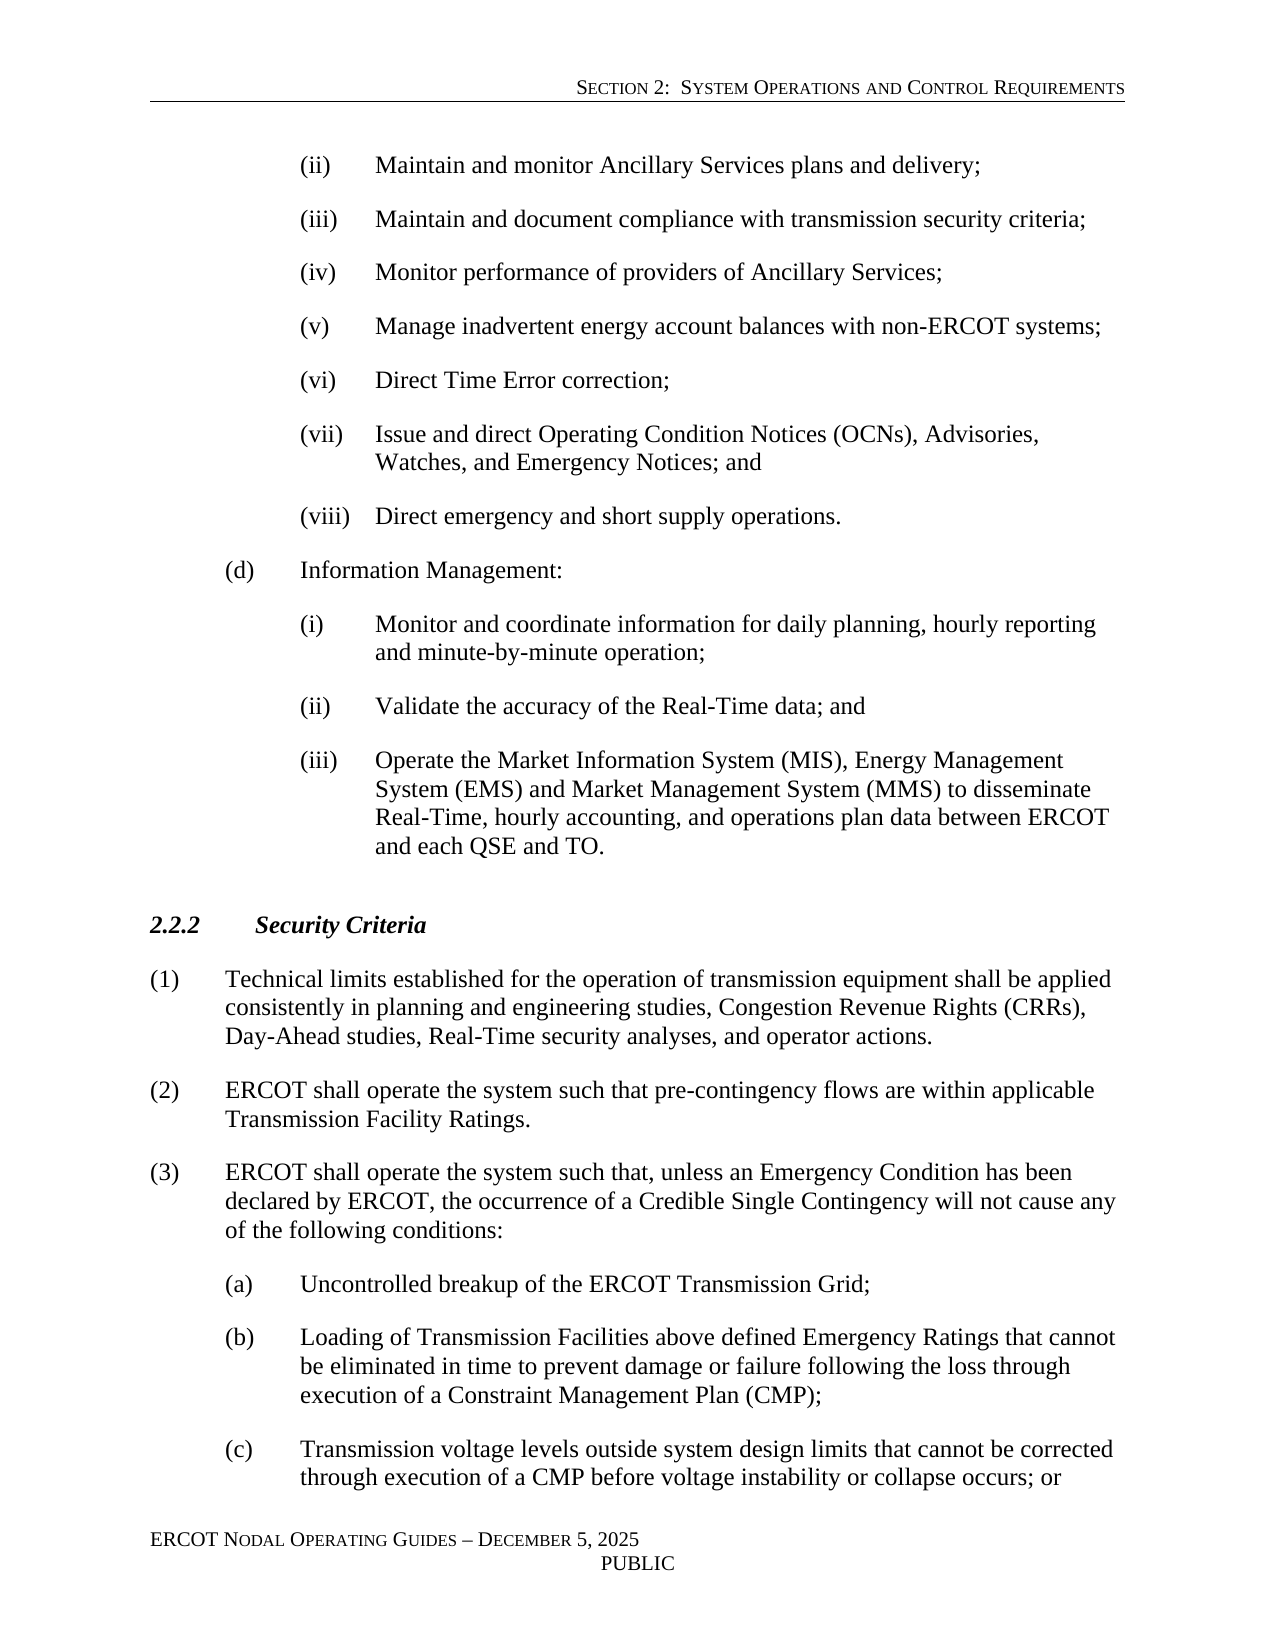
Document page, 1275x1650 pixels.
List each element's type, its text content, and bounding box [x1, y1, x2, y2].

list (vii) Issue and direct Operating Condition Notices (OCNs), Advisories, Watches, and Emergency Notices; and [300, 419, 1125, 476]
list (iii) Operate the Market Information System (MIS), Energy Management System (EMS) and Market Management System (MMS) to disseminate Real-Time, hourly accounting, and operations plan data between ERCOT and each QSE and TO. [300, 745, 1125, 860]
list (ii) Maintain and monitor Ancillary Services plans and delivery; [300, 150, 1125, 179]
list (v) Manage inadvertent energy account balances with non-ERCOT systems; [300, 311, 1125, 340]
list (d) Information Management: [225, 555, 1125, 584]
list (a) Uncontrolled breakup of the ERCOT Transmission Grid; [225, 1269, 1125, 1297]
list (i) Monitor and coordinate information for daily planning, hourly reporting and minute-by-minute operation; [300, 609, 1125, 666]
text 2.2.2 Security Criteria [150, 910, 1125, 939]
text (1) Technical limits established for the operation of transmission equipment shall be applied consistently in planning and engineering studies, Congestion Revenue Rights (CRRs), Day-Ahead studies, Real-Time security analyses, and operator actions. [150, 964, 1125, 1050]
list (vi) Direct Time Error correction; [300, 365, 1125, 394]
list (b) Loading of Transmission Facilities above defined Emergency Ratings that cannot be eliminated in time to prevent damage or failure following the loss through execution of a Constraint Management Plan (CMP); [225, 1322, 1125, 1409]
text (3) ERCOT shall operate the system such that, unless an Emergency Condition has been declared by ERCOT, the occurrence of a Credible Single Contingency will not cause any of the following conditions: [150, 1157, 1125, 1244]
list (ii) Validate the accuracy of the Real-Time data; and [300, 691, 1125, 720]
list (c) Transmission voltage levels outside system design limits that cannot be corrected through execution of a CMP before voltage instability or collapse occurs; or [225, 1434, 1125, 1491]
list (viii) Direct emergency and short supply operations. [300, 501, 1125, 530]
text (2) ERCOT shall operate the system such that pre-contingency flows are within applicable Transmission Facility Ratings. [150, 1075, 1125, 1132]
list (iii) Maintain and document compliance with transmission security criteria; [300, 204, 1125, 232]
list (iv) Monitor performance of providers of Ancillary Services; [300, 257, 1125, 286]
